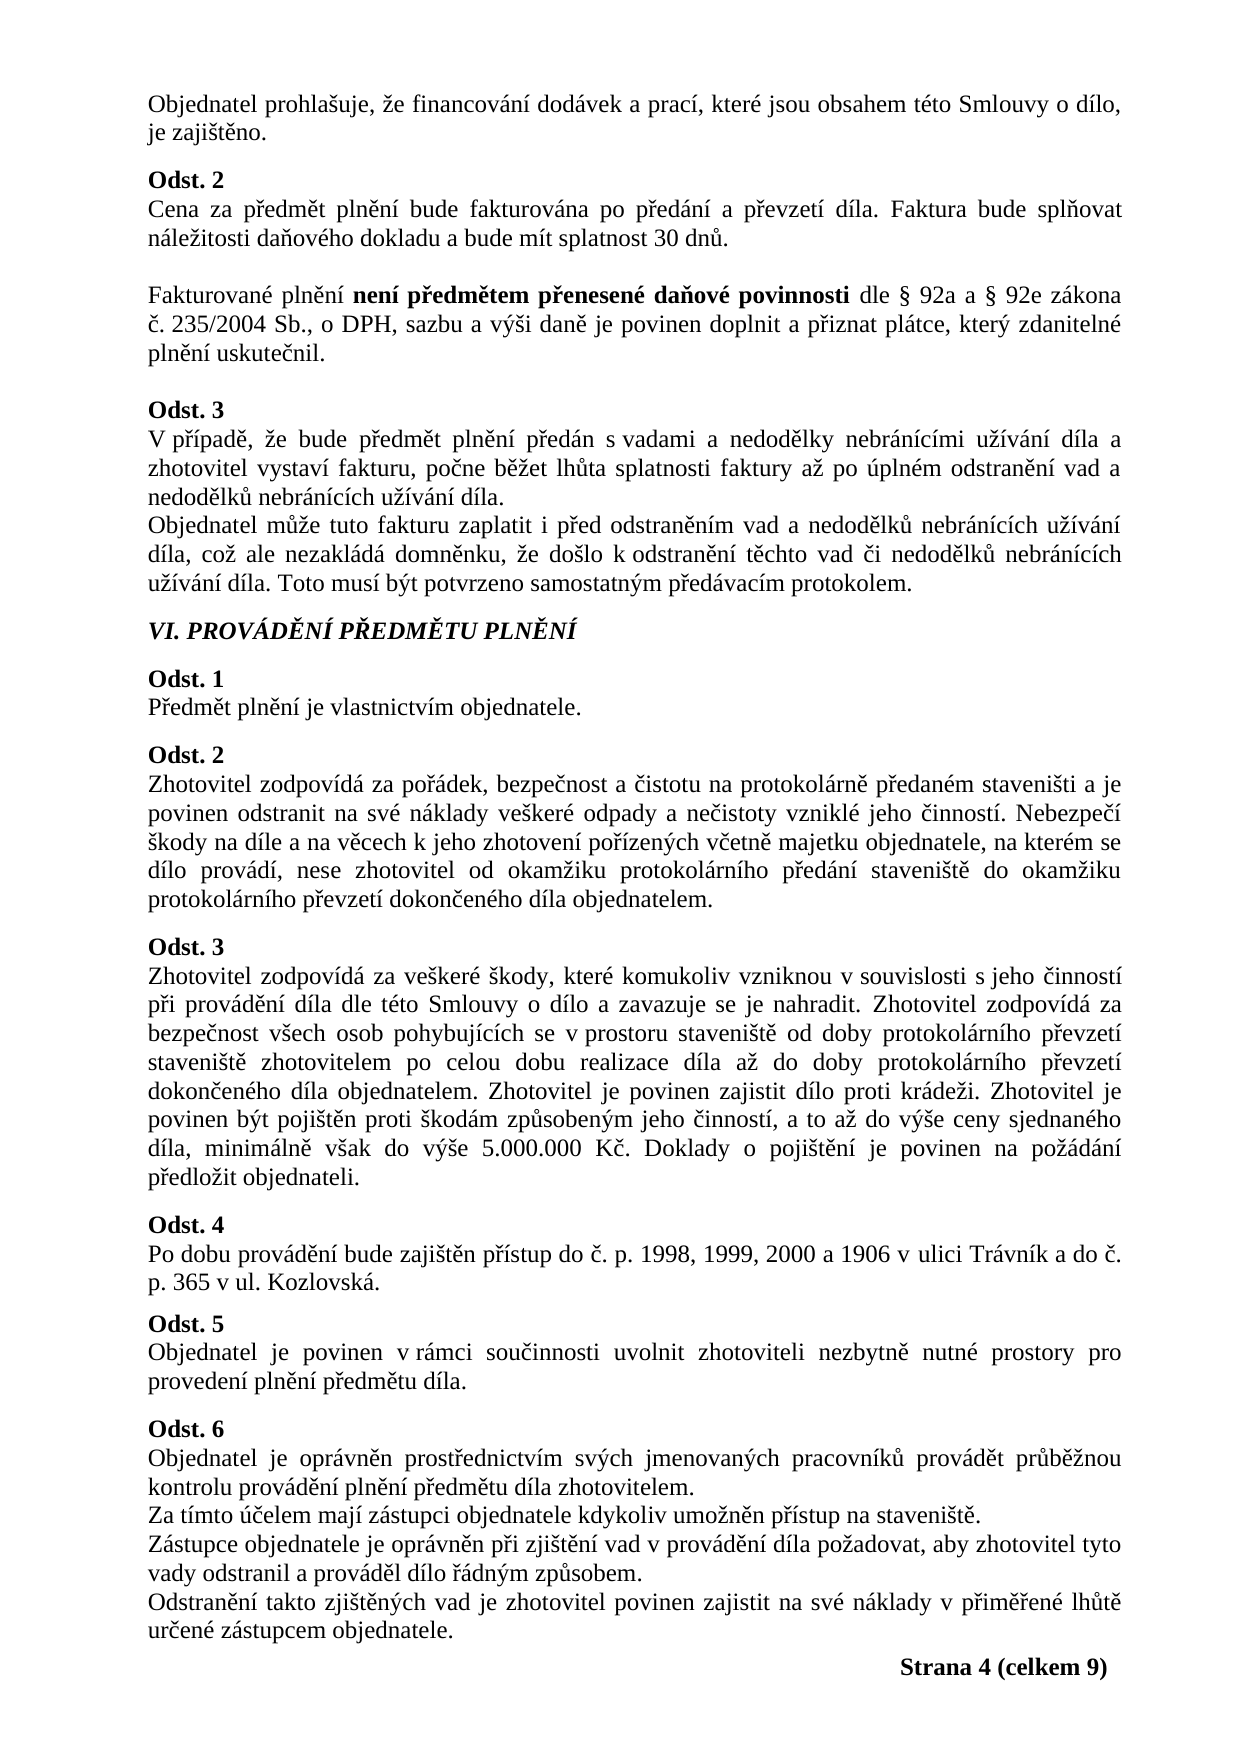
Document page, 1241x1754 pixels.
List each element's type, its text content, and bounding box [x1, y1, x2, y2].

text Odst. 2 [148, 740, 1122, 769]
subtitle Odst. 4 [148, 1210, 1122, 1239]
text Předmět plnění je vlastnictvím objednatele. [148, 692, 1122, 721]
text Po dobu provádění bude zajištěn přístup do č. p. 1998, 1999, 2000 a 1906 v ulici Trávník a do č. p. 365 v ul. Kozlovská. [148, 1239, 1122, 1296]
text Objednatel může tuto fakturu zaplatit i před odstraněním vad a nedodělků nebránících užívání díla, což ale nezakládá domněnku, že došlo k odstranění těchto vad či nedodělků nebránících užívání díla. Toto musí být potvrzeno samostatným předávacím protokolem. [148, 510, 1122, 597]
text Zhotovitel zodpovídá za pořádek, bezpečnost a čistotu na protokolárně předaném staveništi a je povinen odstranit na své náklady veškeré odpady a nečistoty vzniklé jeho činností. Nebezpečí škody na díle a na věcech k jeho zhotovení pořízených včetně majetku objednatele, na kterém se dílo provádí, nese zhotovitel od okamžiku protokolárního předání staveniště do okamžiku protokolárního převzetí dokončeného díla objednatelem. [148, 769, 1122, 913]
text Cena za předmět plnění bude fakturována po předání a převzetí díla. Faktura bude splňovat náležitosti daňového dokladu a bude mít splatnost 30 dnů. [148, 194, 1122, 252]
text Fakturované plnění není předmětem přenesené daňové povinnosti dle § 92a a § 92e zákona č. 235/2004 Sb., o DPH, sazbu a výši daně je povinen doplnit a přiznat plátce, který zdanitelné plnění uskutečnil. [148, 280, 1122, 367]
text Zástupce objednatele je oprávněn při zjištění vad v provádění díla požadovat, aby zhotovitel tyto vady odstranil a prováděl dílo řádným způsobem. [148, 1529, 1122, 1587]
text Za tímto účelem mají zástupci objednatele kdykoliv umožněn přístup na staveniště. [148, 1500, 1122, 1529]
text Odst. 3 [148, 395, 1122, 424]
text Objednatel je oprávněn prostřednictvím svých jmenovaných pracovníků provádět průběžnou kontrolu provádění plnění předmětu díla zhotovitelem. [148, 1443, 1122, 1500]
text Objednatel prohlašuje, že financování dodávek a prací, které jsou obsahem této Smlouvy o dílo, je zajištěno. [148, 89, 1122, 146]
subtitle Odst. 5 [148, 1309, 1122, 1337]
text Odstranění takto zjištěných vad je zhotovitel povinen zajistit na své náklady v přiměřené lhůtě určené zástupcem objednatele. [148, 1587, 1122, 1644]
subtitle Odst. 6 [148, 1414, 1122, 1443]
subtitle VI. PROVÁDĚNÍ PŘEDMĚTU PLNĚNÍ [148, 616, 1122, 644]
text Objednatel je povinen v rámci součinnosti uvolnit zhotoviteli nezbytně nutné prostory pro provedení plnění předmětu díla. [148, 1337, 1122, 1395]
text Zhotovitel zodpovídá za veškeré škody, které komukoliv vzniknou v souvislosti s jeho činností při provádění díla dle této Smlouvy o dílo a zavazuje se je nahradit. Zhotovitel zodpovídá za bezpečnost všech osob pohybujících se v prostoru staveniště od doby protokolárního převzetí staveniště zhotovitelem po celou dobu realizace díla až do doby protokolárního převzetí dokončeného díla objednatelem. Zhotovitel je povinen zajistit dílo proti krádeži. Zhotovitel je povinen být pojištěn proti škodám způsobeným jeho činností, a to až do výše ceny sjednaného díla, minimálně však do výše 5.000.000 Kč. Doklady o pojištění je povinen na požádání předložit objednateli. [148, 961, 1122, 1191]
text Odst. 2 [148, 165, 1122, 194]
subtitle Odst. 1 [148, 664, 1122, 692]
subtitle Odst. 3 [148, 932, 1122, 961]
text V případě, že bude předmět plnění předán s vadami a nedodělky nebránícími užívání díla a zhotovitel vystaví fakturu, počne běžet lhůta splatnosti faktury až po úplném odstranění vad a nedodělků nebránících užívání díla. [148, 424, 1122, 510]
